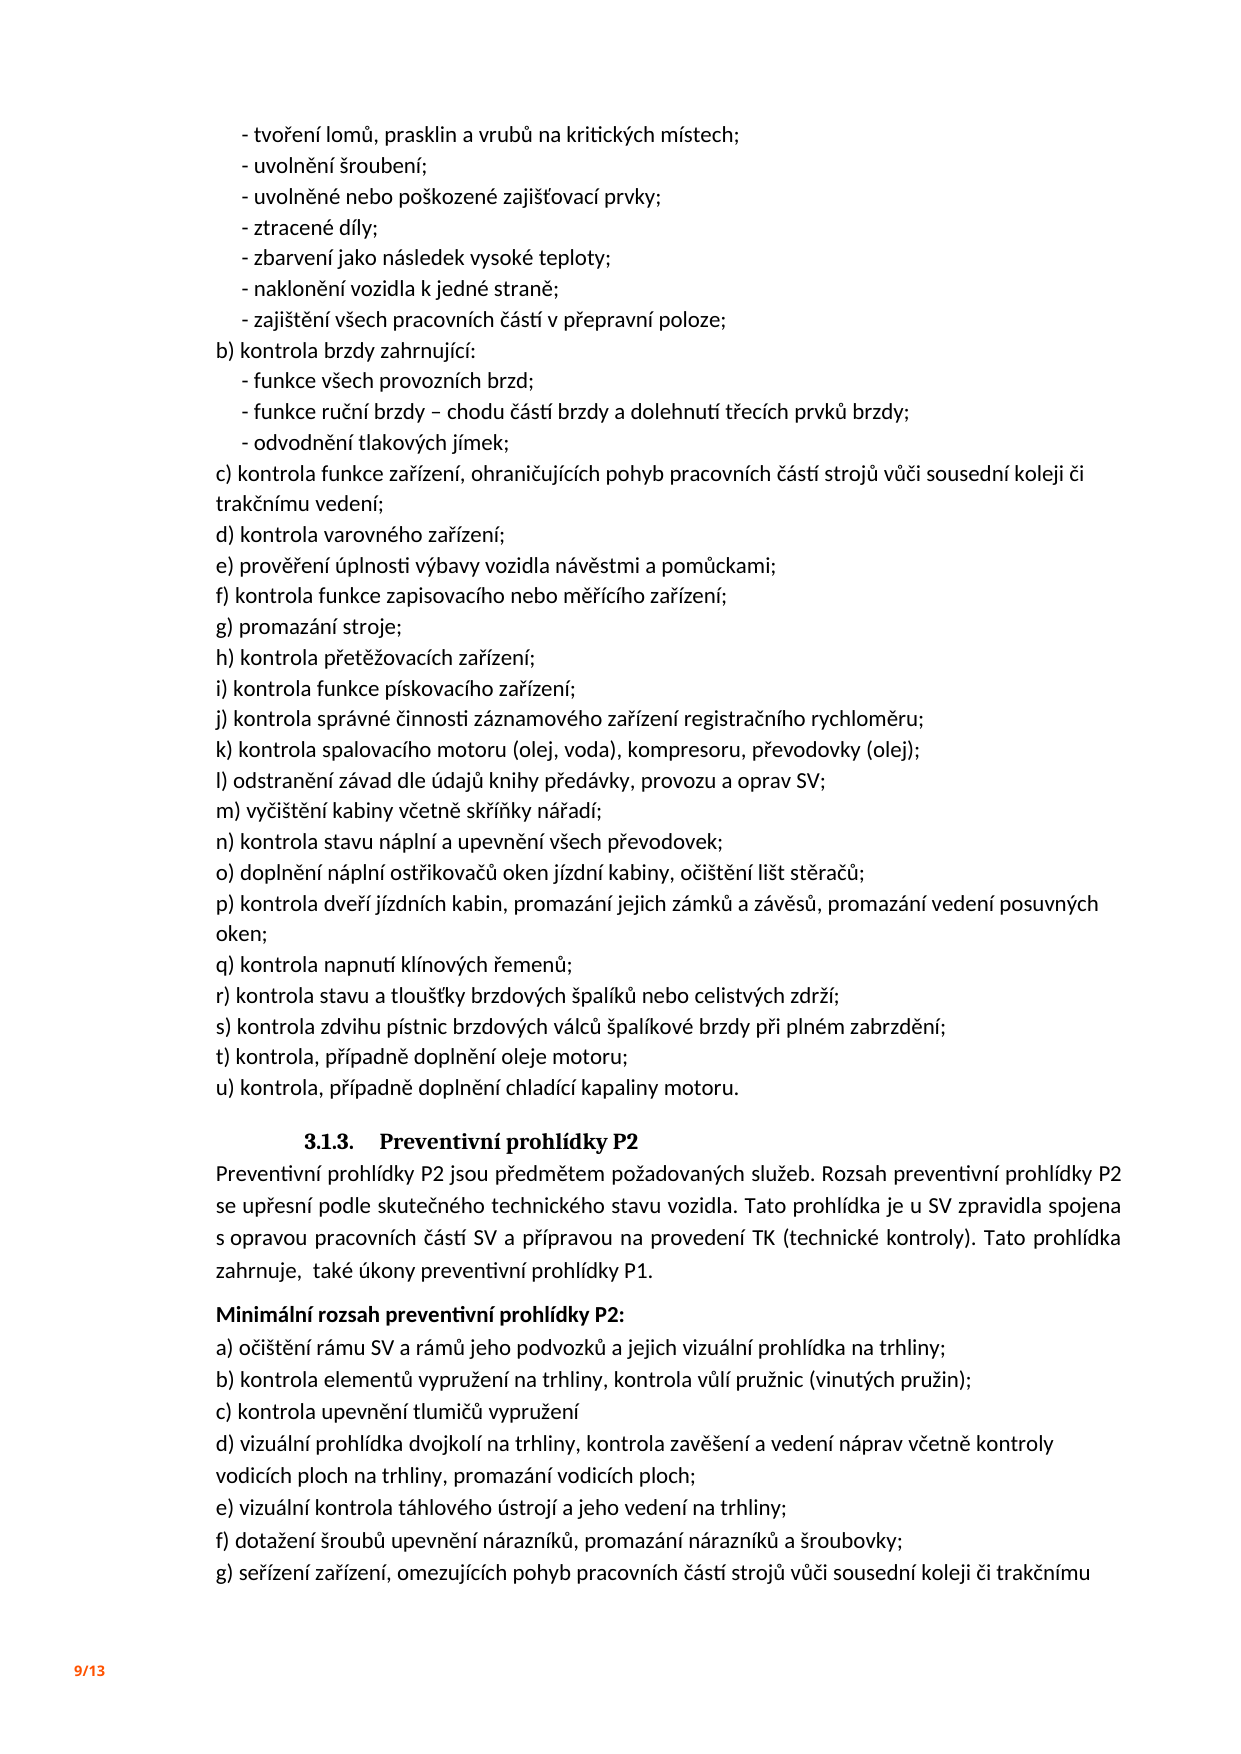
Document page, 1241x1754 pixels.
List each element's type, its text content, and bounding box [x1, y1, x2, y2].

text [216, 1300, 1122, 1586]
list Preventivní prohlídky P2 [304, 1129, 1122, 1155]
text Preventivní prohlídky P2 jsou předmětem požadovaných služeb. Rozsah preventivní prohlídky P2 se upřesní podle skutečného technického stavu vozidla. Tato prohlídka je u SV zpravidla spojena s opravou pracovních částí SV a přípravou na provedení TK (technické kontroly). Tato prohlídka zahrnuje, také úkony preventivní prohlídky P1. [216, 1159, 1122, 1284]
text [216, 121, 1122, 1101]
